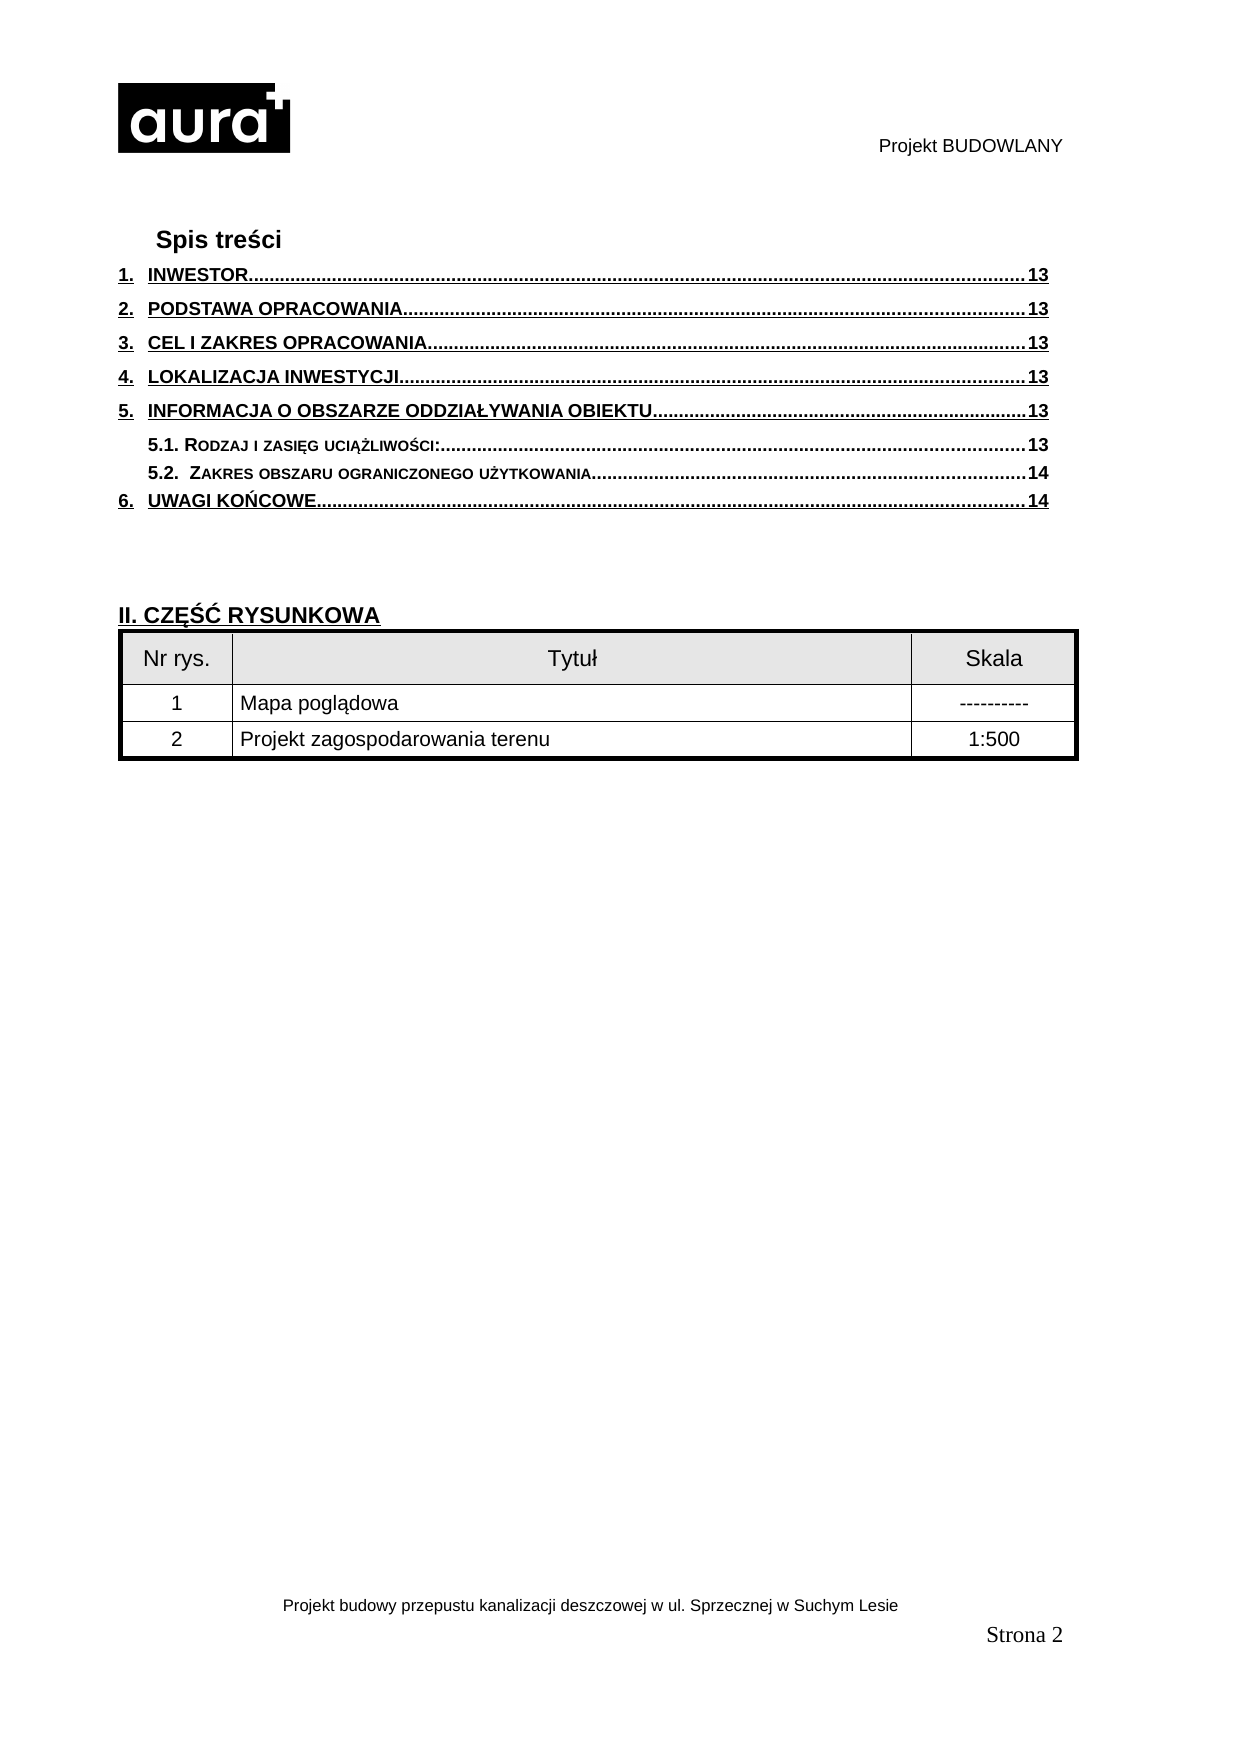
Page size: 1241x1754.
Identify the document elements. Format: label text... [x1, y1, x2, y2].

table_header Skala [912, 633, 1074, 684]
table_cell 1 [123, 685, 232, 721]
table_header Nr rys. [123, 633, 232, 684]
picture [118, 83, 290, 153]
table_cell 1:500 [912, 722, 1074, 756]
table_header Tytuł [233, 633, 911, 684]
text II. CZĘŚĆ RYSUNKOWA [118, 602, 1063, 629]
table_cell 2 [123, 722, 232, 756]
table_cell Mapa poglądowa [233, 685, 911, 721]
table_cell ---------- [912, 685, 1074, 721]
table_cell Projekt zagospodarowania terenu [233, 722, 911, 756]
